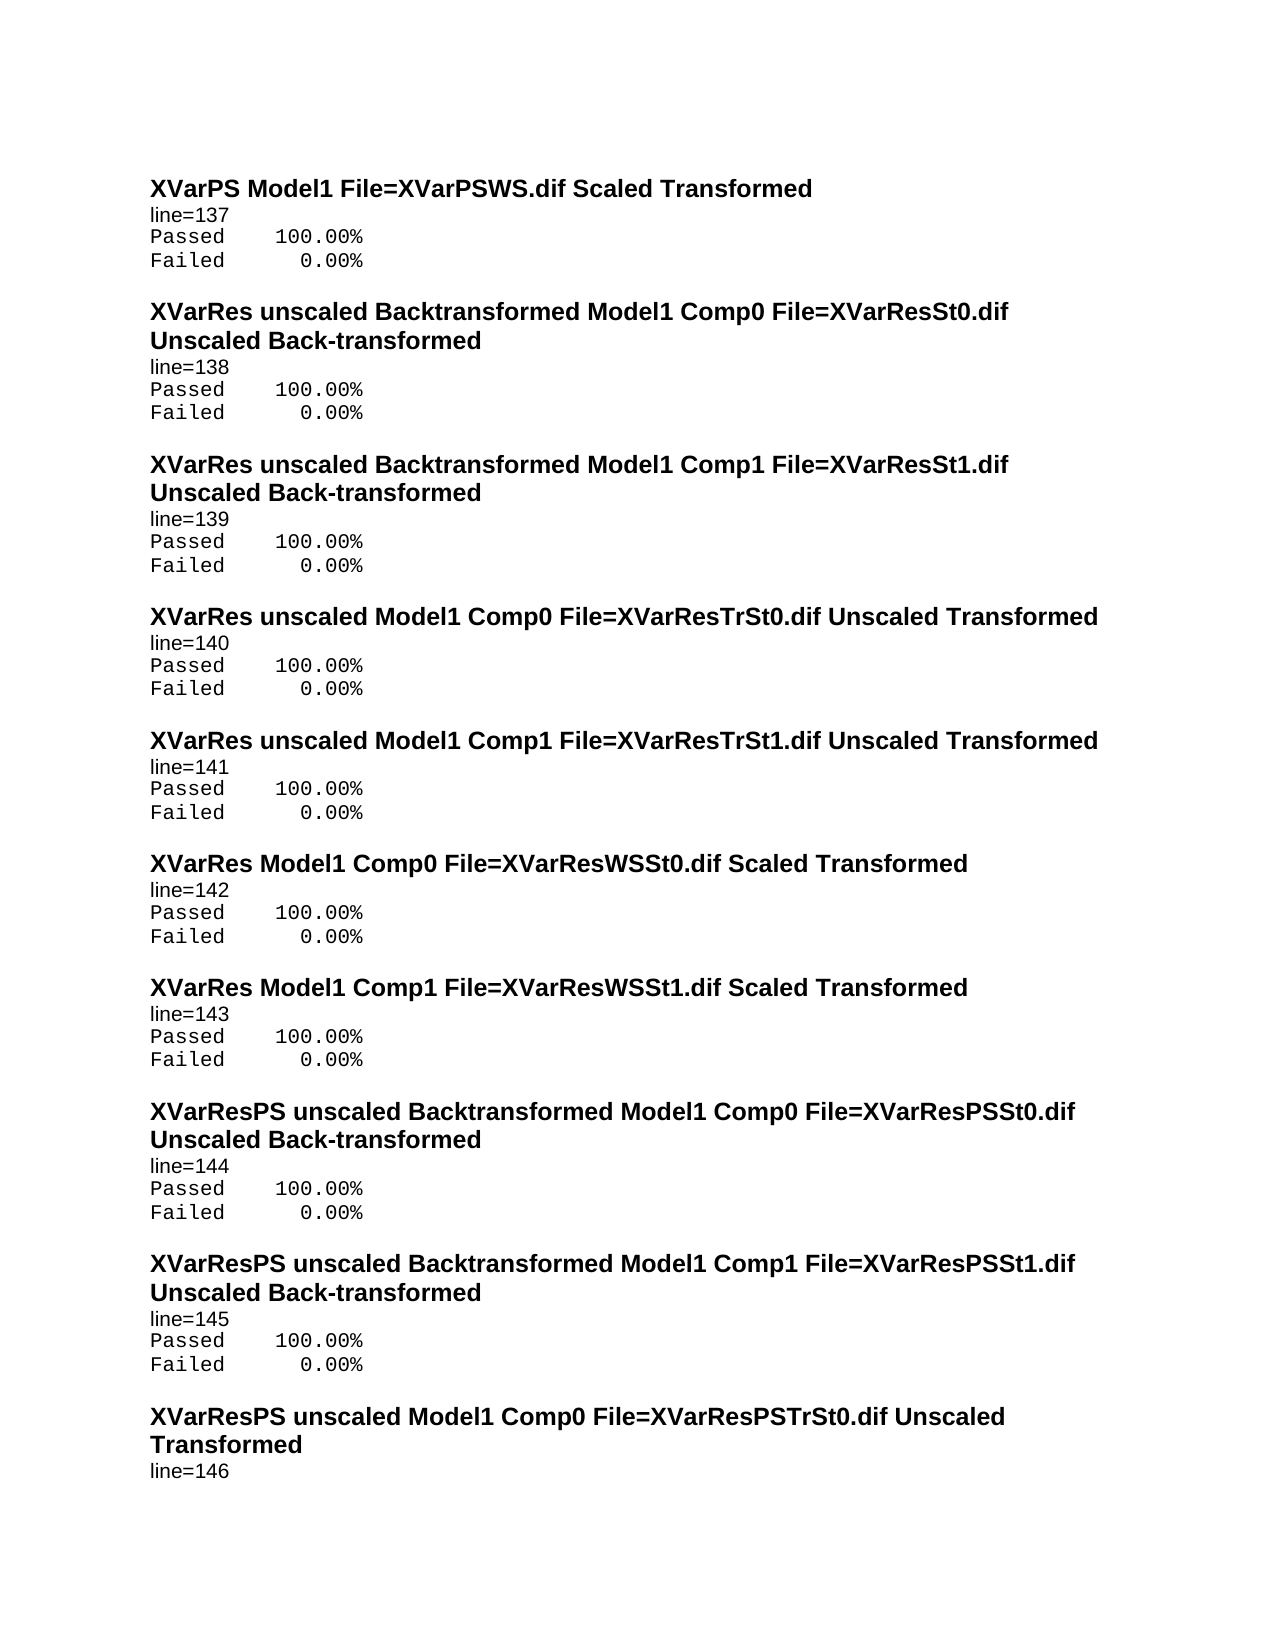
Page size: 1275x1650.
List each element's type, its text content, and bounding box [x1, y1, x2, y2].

text Failed 0.00% [150, 926, 1125, 949]
text XVarRes unscaled Model1 Comp0 File=XVarResTrSt0.dif Unscaled Transformed [150, 602, 1125, 631]
text XVarRes unscaled Backtransformed Model1 Comp1 File=XVarResSt1.dif Unscaled Back-transformed [150, 450, 1125, 507]
text line=142 [150, 878, 1125, 902]
text Failed 0.00% [150, 802, 1125, 826]
text XVarRes Model1 Comp0 File=XVarResWSSt0.dif Scaled Transformed [150, 849, 1125, 878]
text XVarRes Model1 Comp1 File=XVarResWSSt1.dif Scaled Transformed [150, 973, 1125, 1002]
text Failed 0.00% [150, 1354, 1125, 1378]
text Failed 0.00% [150, 678, 1125, 702]
text Passed 100.00% [150, 226, 1125, 250]
text Passed 100.00% [150, 778, 1125, 802]
text Passed 100.00% [150, 902, 1125, 926]
text Passed 100.00% [150, 1178, 1125, 1202]
text Passed 100.00% [150, 379, 1125, 402]
text XVarPS Model1 File=XVarPSWS.dif Scaled Transformed [150, 174, 1125, 202]
text Passed 100.00% [150, 655, 1125, 678]
text XVarRes unscaled Backtransformed Model1 Comp0 File=XVarResSt0.dif Unscaled Back-transformed [150, 297, 1125, 355]
text XVarRes unscaled Model1 Comp1 File=XVarResTrSt1.dif Unscaled Transformed [150, 726, 1125, 754]
text XVarResPS unscaled Backtransformed Model1 Comp1 File=XVarResPSSt1.dif Unscaled Back-transformed [150, 1249, 1125, 1307]
text Failed 0.00% [150, 1049, 1125, 1073]
text line=145 [150, 1307, 1125, 1331]
text Failed 0.00% [150, 555, 1125, 578]
text line=143 [150, 1002, 1125, 1026]
text XVarResPS unscaled Backtransformed Model1 Comp0 File=XVarResPSSt0.dif Unscaled Back-transformed [150, 1097, 1125, 1154]
text Passed 100.00% [150, 1331, 1125, 1354]
text line=140 [150, 631, 1125, 655]
text Failed 0.00% [150, 402, 1125, 426]
text Passed 100.00% [150, 1026, 1125, 1049]
text line=138 [150, 355, 1125, 379]
text line=141 [150, 754, 1125, 778]
text line=144 [150, 1154, 1125, 1178]
text Failed 0.00% [150, 250, 1125, 274]
text Passed 100.00% [150, 531, 1125, 555]
text line=146 [150, 1459, 1125, 1483]
text line=137 [150, 202, 1125, 226]
text line=139 [150, 507, 1125, 531]
text XVarResPS unscaled Model1 Comp0 File=XVarResPSTrSt0.dif Unscaled Transformed [150, 1401, 1125, 1459]
text Failed 0.00% [150, 1202, 1125, 1225]
